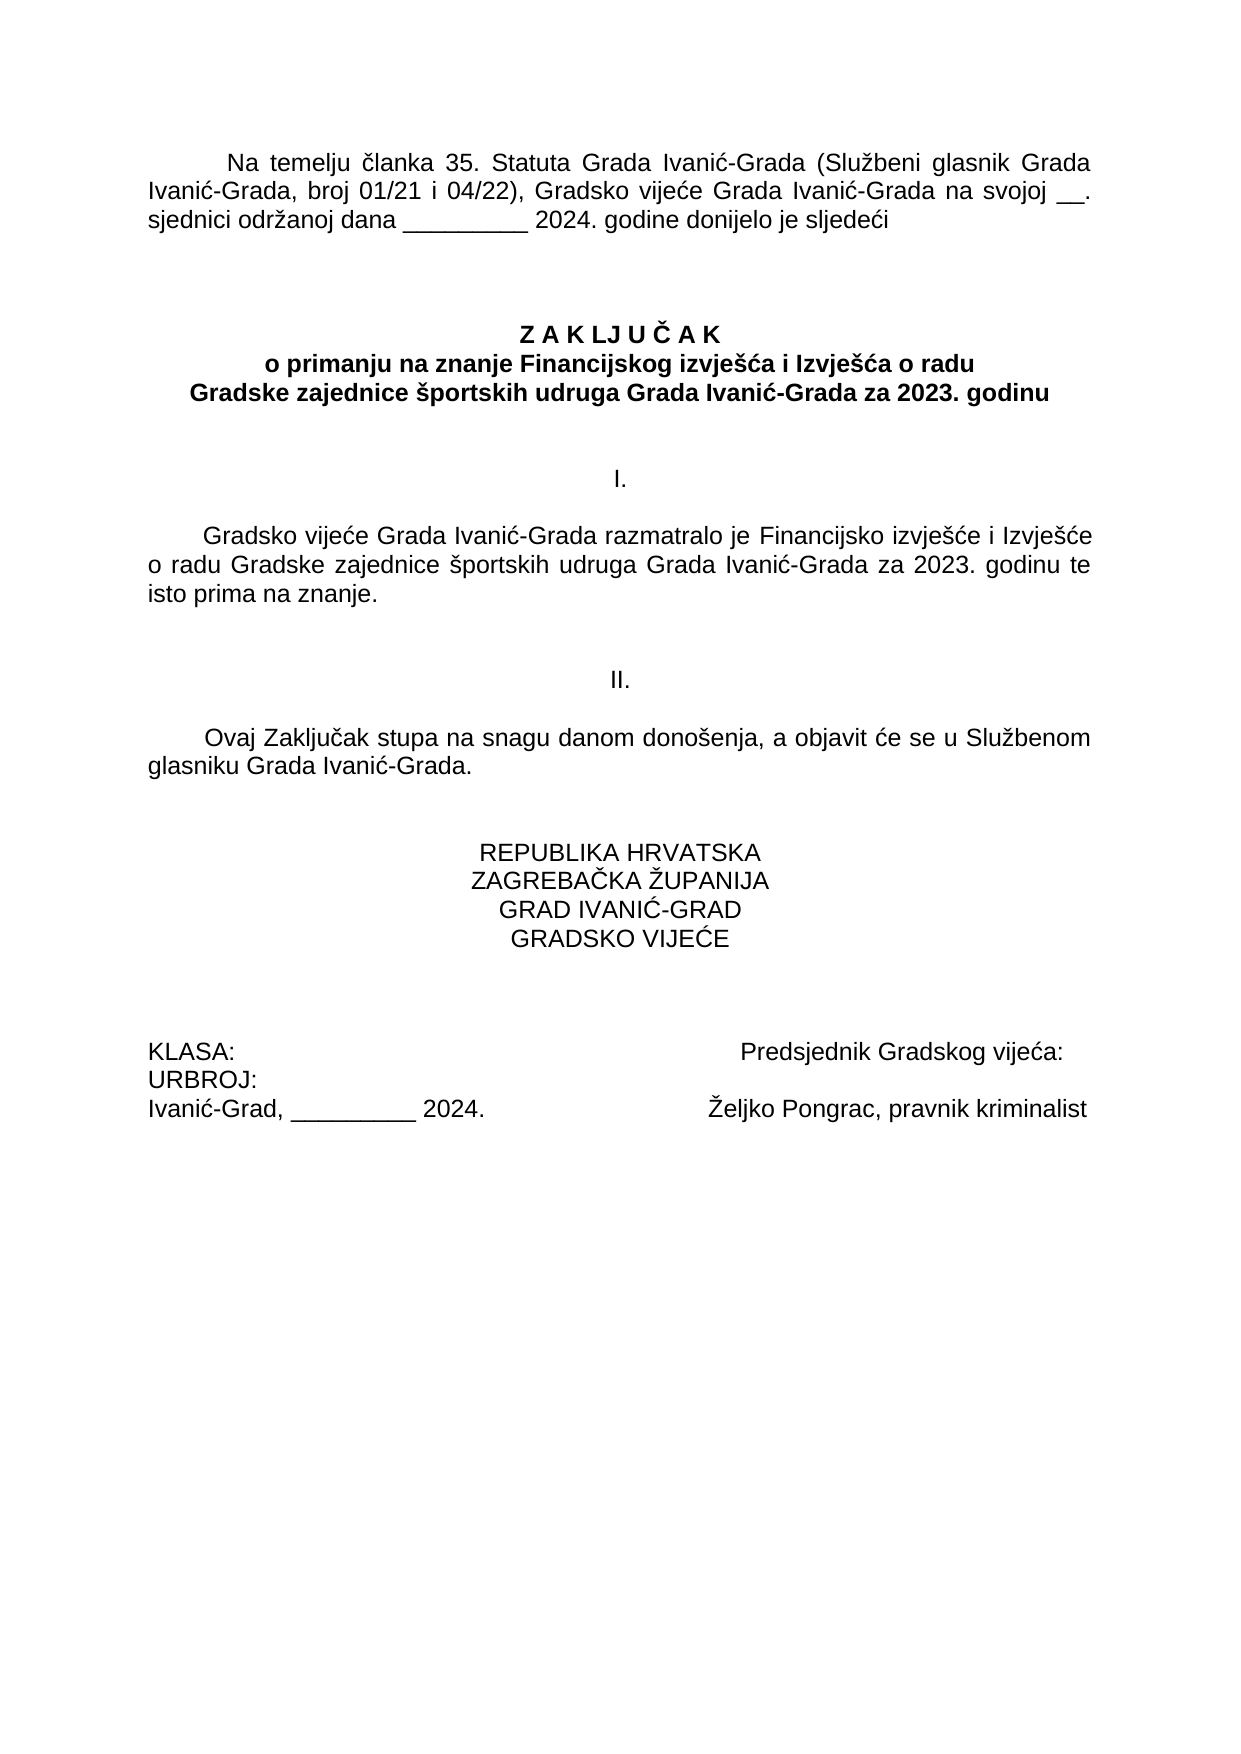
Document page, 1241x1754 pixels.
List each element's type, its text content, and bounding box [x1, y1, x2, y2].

text URBROJ: [148, 1065, 1093, 1094]
text II. [148, 665, 1093, 694]
text GRADSKO VIJEĆE [148, 924, 1093, 953]
text KLASA: Predsjednik Gradskog vijeća: [148, 1037, 1093, 1065]
text REPUBLIKA HRVATSKA [148, 838, 1093, 866]
text I. [148, 464, 1093, 493]
text Z A K LJ U Č A K [148, 320, 1093, 349]
text GRAD IVANIĆ-GRAD [148, 895, 1093, 924]
text Na temelju članka 35. Statuta Grada Ivanić-Grada (Službeni glasnik Grada Ivanić-Grada, broj 01/21 i 04/22), Gradsko vijeće Grada Ivanić-Grada na svojoj __. sjednici održanoj dana _________ 2024. godine donijelo je sljedeći [148, 148, 1093, 234]
text Ovaj Zaključak stupa na snagu danom donošenja, a objavit će se u Službenom glasniku Grada Ivanić-Grada. [148, 723, 1093, 780]
text Gradske zajednice športskih udruga Grada Ivanić-Grada za 2023. godinu [148, 378, 1093, 406]
text Gradsko vijeće Grada Ivanić-Grada razmatralo je Financijsko izvješće i Izvješće o radu Gradske zajednice športskih udruga Grada Ivanić-Grada za 2023. godinu te isto prima na znanje. [148, 521, 1093, 608]
text ZAGREBAČKA ŽUPANIJA [148, 866, 1093, 895]
text Ivanić-Grad, _________ 2024. Željko Pongrac, pravnik kriminalist [148, 1094, 1093, 1123]
text o primanju na znanje Financijskog izvješća i Izvješća o radu [148, 349, 1093, 378]
